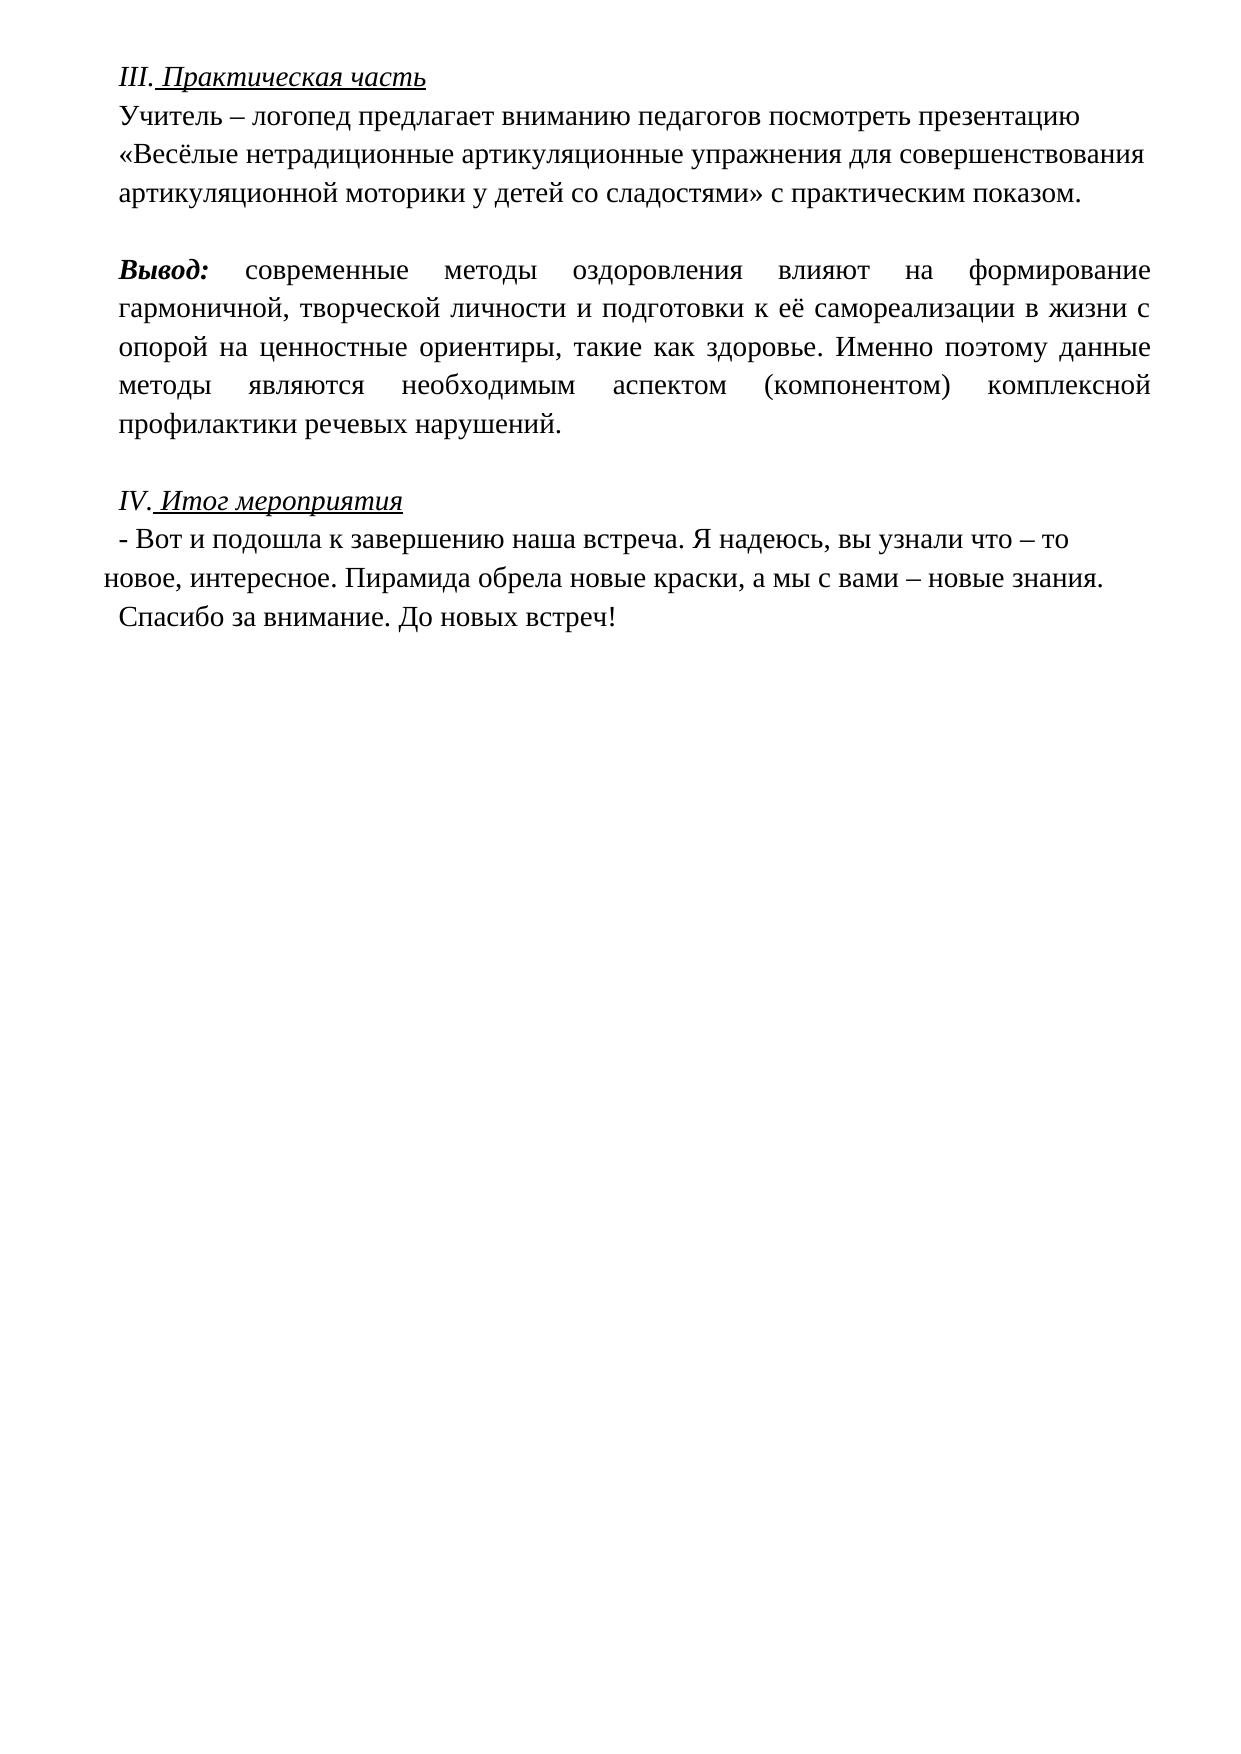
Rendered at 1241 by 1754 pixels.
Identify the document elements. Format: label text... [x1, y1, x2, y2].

text Вывод: современные методы оздоровления влияют на формирование гармоничной, творческой личности и подготовки к её самореализации в жизни с опорой на ценностные ориентиры, такие как здоровье. Именно поэтому данные методы являются необходимым аспектом (компонентом) комплексной профилактики речевых нарушений. [118, 252, 1152, 439]
text III. Практическая часть [118, 59, 1152, 93]
text Спасибо за внимание. До новых встреч! [103, 599, 1152, 664]
text IV. Итог мероприятия [103, 483, 1152, 517]
text Учитель – логопед предлагает вниманию педагогов посмотреть презентацию «Весёлые нетрадиционные артикуляционные упражнения для совершенствования артикуляционной моторики у детей со сладостями» с практическим показом. [118, 98, 1152, 208]
text - Вот и подошла к завершению наша встреча. Я надеюсь, вы узнали что – то новое, интересное. Пирамида обрела новые краски, а мы с вами – новые знания. [103, 522, 1152, 594]
